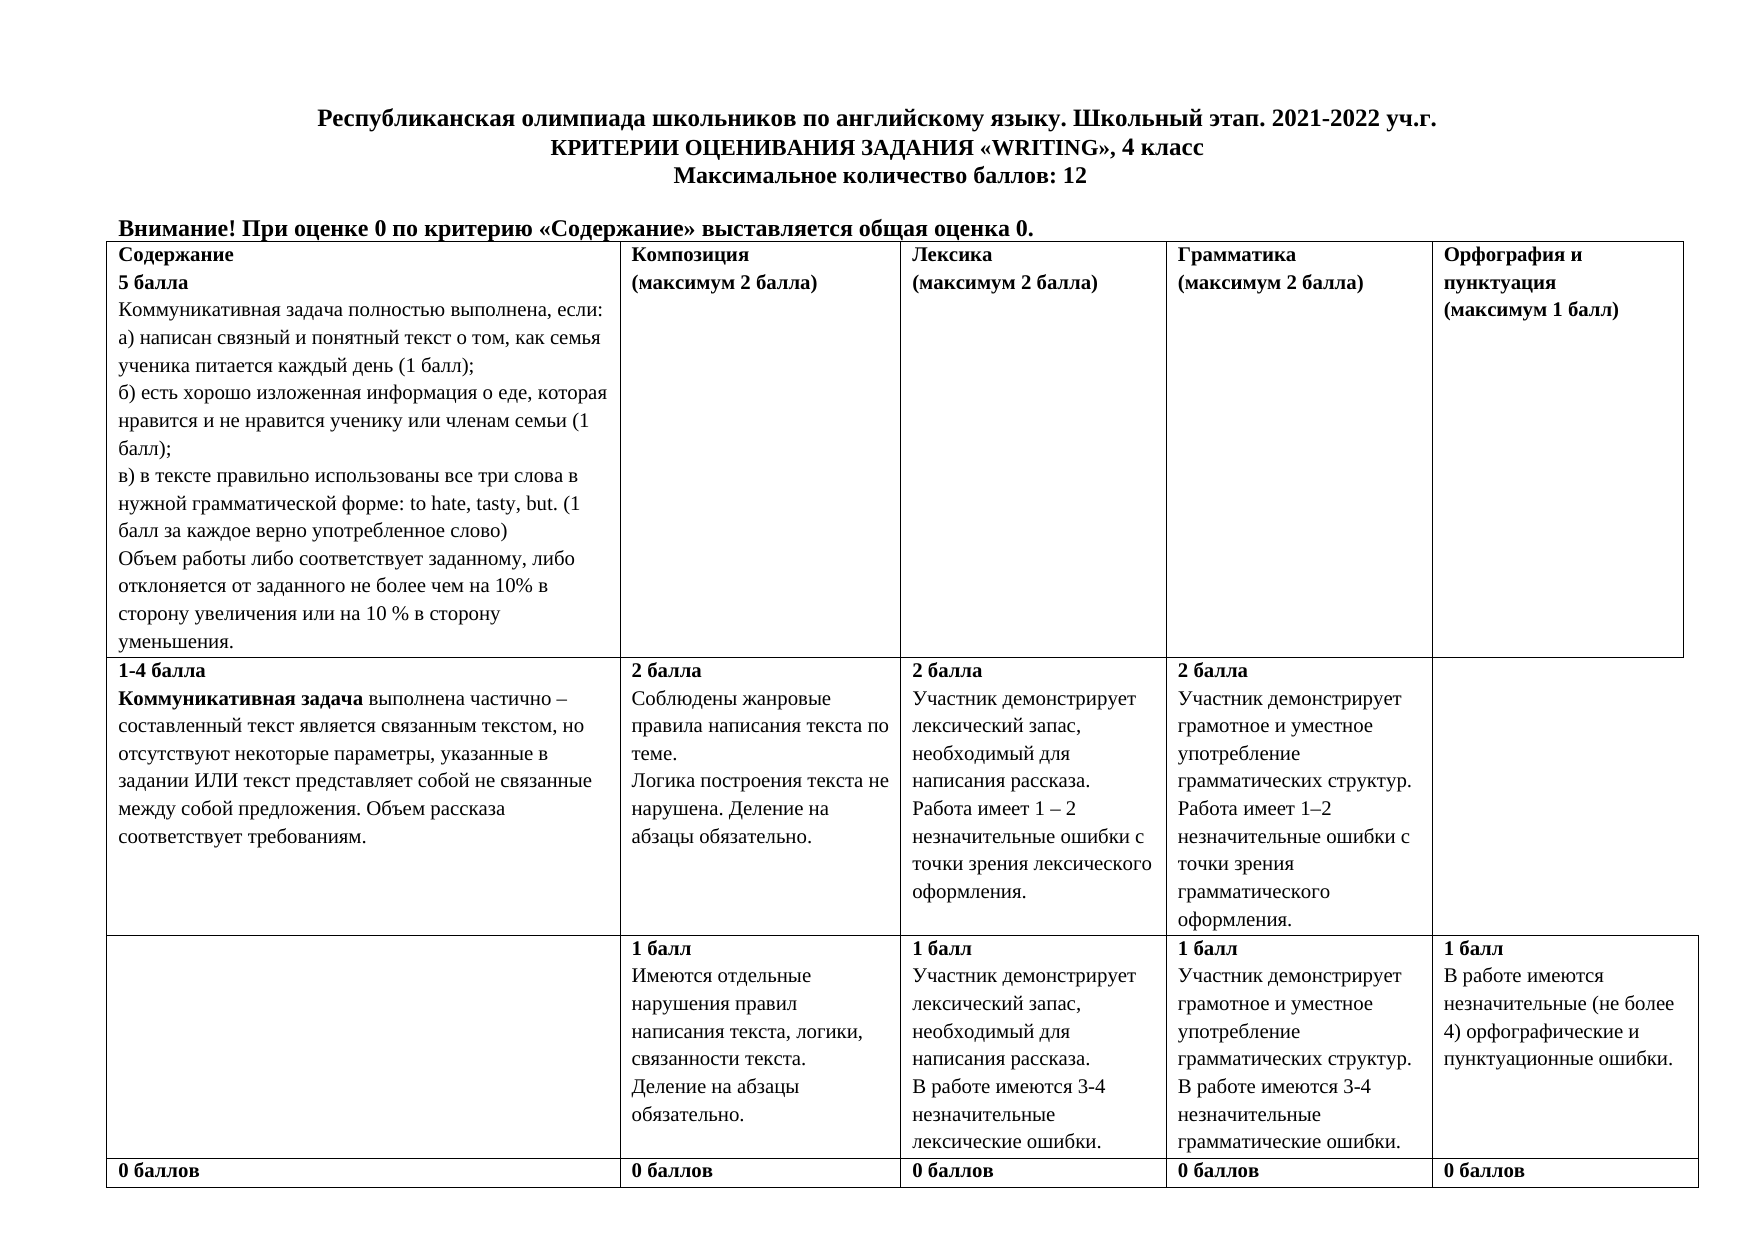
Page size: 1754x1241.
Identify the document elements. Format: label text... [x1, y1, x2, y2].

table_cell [901, 1159, 1166, 1187]
table_cell [107, 936, 620, 1157]
table_cell 1 балл Участник демонстрирует грамотное и уместное употребление грамматических структур. В работе имеются 3-4 незначительные грамматические ошибки. [1167, 936, 1432, 1157]
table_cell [621, 1159, 900, 1187]
text Внимание! При оценке 0 по критерию «Содержание» выставляется общая оценка 0. [118, 213, 1636, 241]
table_cell 2 балла Участник демонстрирует грамотное и уместное употребление грамматических структур. Работа имеет 1–2 незначительные ошибки с точки зрения грамматического оформления. [1167, 658, 1432, 935]
table_cell 2 балла Участник демонстрирует лексический запас, необходимый для написания рассказа. Работа имеет 1 – 2 незначительные ошибки с точки зрения лексического оформления. [901, 658, 1166, 935]
table_cell 1 балл В работе имеются незначительные (не более 4) орфографические и пунктуационные ошибки. [1433, 936, 1698, 1157]
text Максимальное количество баллов: 12 [118, 161, 1636, 188]
table_header Содержание 5 балла Коммуникативная задача полностью выполнена, если: а) написан связный и понятный текст о том, как семья ученика питается каждый день (1 балл); б) есть хорошо изложенная информация о еде, которая нравится и не нравится ученику или членам семьи (1 балл); в) в тексте правильно использованы все три слова в нужной грамматической форме: to hate, tasty, but. (1 балл за каждое верно употребленное слово) Объем работы либо соответствует заданному, либо отклоняется от заданного не более чем на 10% в сторону увеличения или на 10 % в сторону уменьшения. [107, 242, 620, 657]
table_header Лексика (максимум 2 балла) [901, 242, 1166, 657]
table_cell 1 балл Участник демонстрирует лексический запас, необходимый для написания рассказа. В работе имеются 3-4 незначительные лексические ошибки. [901, 936, 1166, 1157]
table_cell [107, 1159, 620, 1187]
table_header Орфография и пунктуация (максимум 1 балл) [1433, 242, 1683, 657]
text Республиканская олимпиада школьников по английскому языку. Школьный этап. 2021-2022 уч.г. [118, 103, 1636, 132]
text КРИТЕРИИ ОЦЕНИВАНИЯ ЗАДАНИЯ «WRITING», 4 класс [118, 132, 1636, 161]
table_header Грамматика (максимум 2 балла) [1167, 242, 1432, 657]
table_cell 1 балл Имеются отдельные нарушения правил написания текста, логики, связанности текста. Деление на абзацы обязательно. [621, 936, 900, 1157]
table_header Композиция (максимум 2 балла) [621, 242, 900, 657]
table_cell 2 балла Соблюдены жанровые правила написания текста по теме. Логика построения текста не нарушена. Деление на абзацы обязательно. [621, 658, 900, 935]
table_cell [1167, 1159, 1432, 1187]
table_cell 1-4 балла Коммуникативная задача выполнена частично – составленный текст является связанным текстом, но отсутствуют некоторые параметры, указанные в задании ИЛИ текст представляет собой не связанные между собой предложения. Объем рассказа соответствует требованиям. [107, 658, 620, 935]
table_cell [1433, 1159, 1698, 1187]
